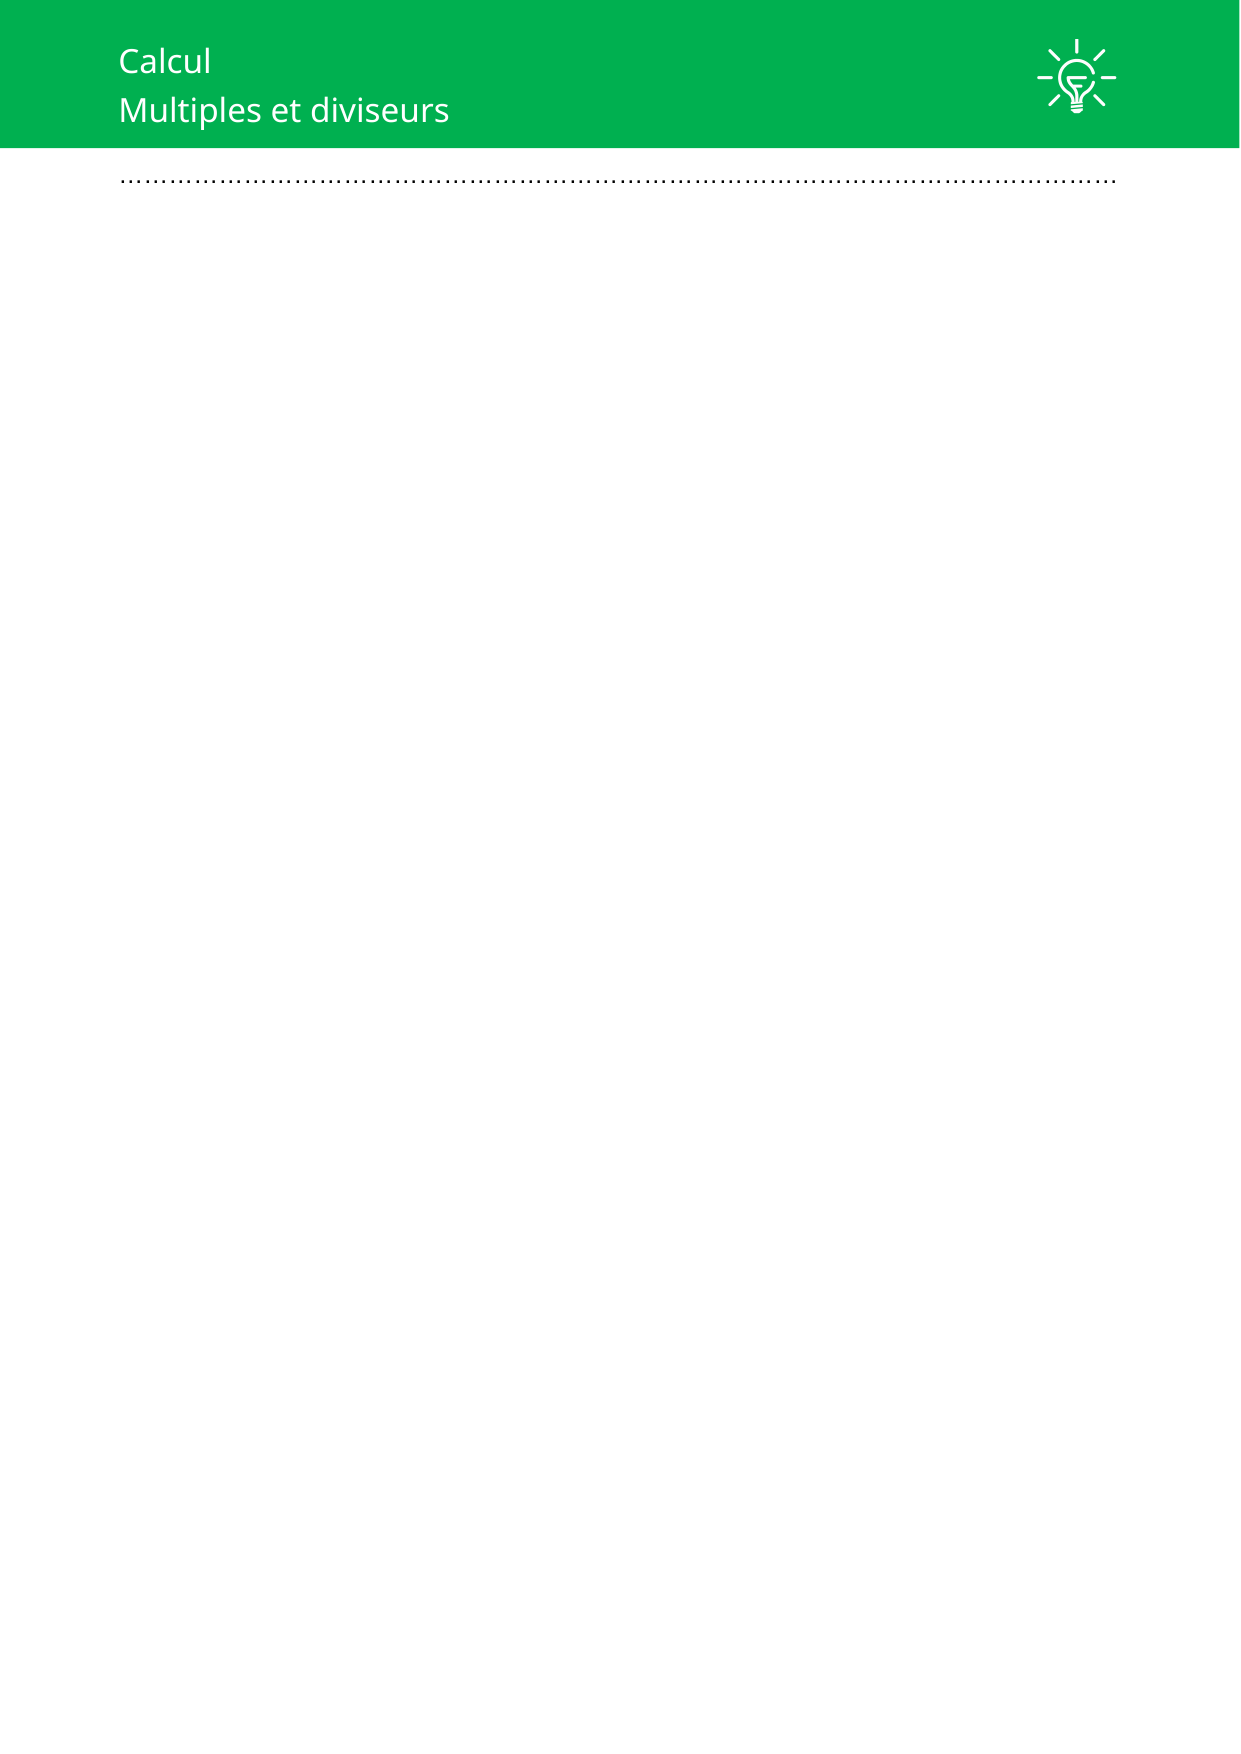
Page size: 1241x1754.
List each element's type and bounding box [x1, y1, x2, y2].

text [118, 160, 1122, 189]
picture [1034, 39, 1123, 116]
